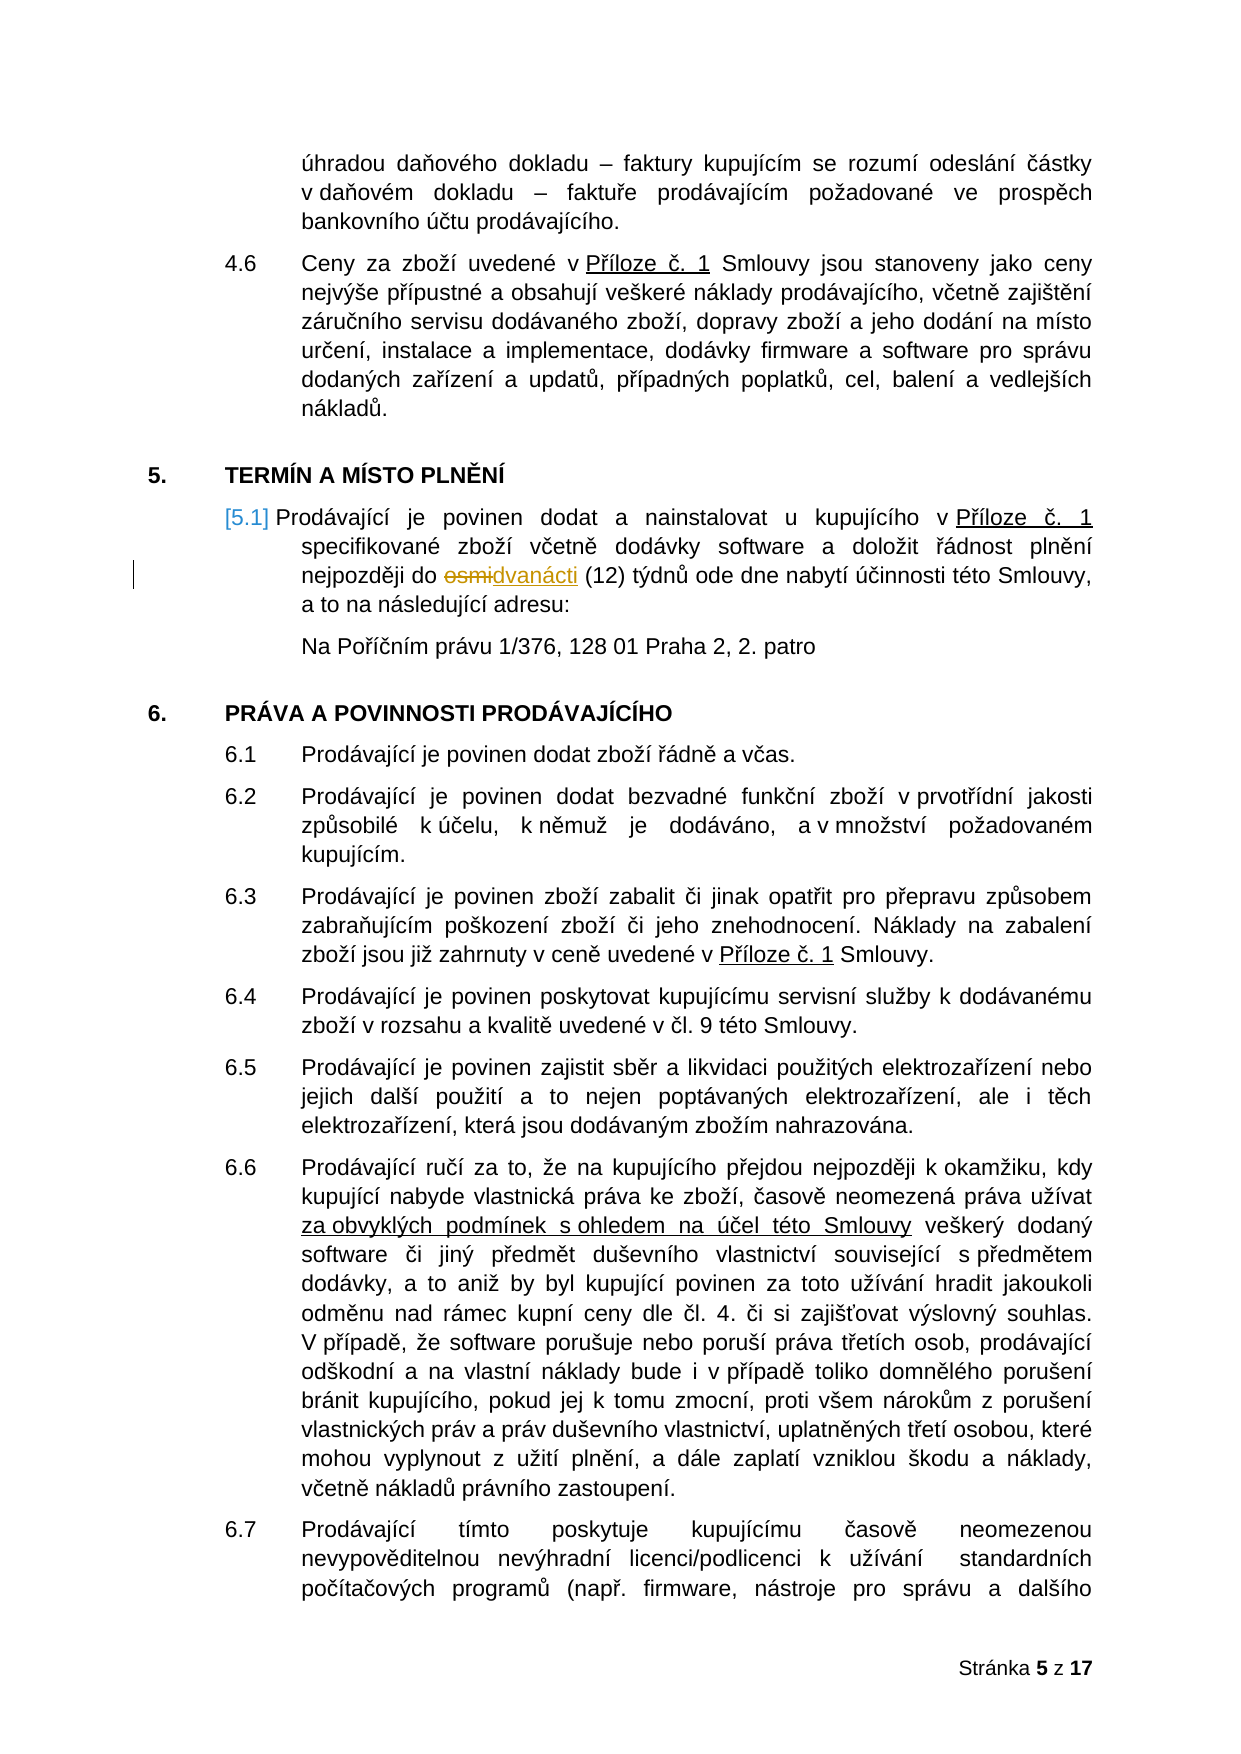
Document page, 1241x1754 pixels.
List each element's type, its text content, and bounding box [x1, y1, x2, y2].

text Prodávající je povinen dodat a nainstalovat u kupujícího v Příloze č. 1 specifikované zboží včetně dodávky software a doložit řádnost plnění nejpozději do (12) týdnů ode dne nabytí účinnosti této Smlouvy, a to na následující adresu: [224, 502, 1092, 618]
text Prodávající je povinen dodat bezvadné funkční zboží v prvotřídní jakosti způsobilé k účelu, k němuž je dodáváno, a v množství požadovaném kupujícím. [224, 781, 1092, 868]
text Prodávající je povinen poskytovat kupujícímu servisní služby k dodávanému zboží v rozsahu a kvalitě uvedené v čl. 9 této Smlouvy. [224, 981, 1092, 1039]
text TERMÍN A MÍSTO PLNĚNÍ [148, 460, 1092, 489]
text Prodávající je povinen zajistit sběr a likvidaci použitých elektrozařízení nebo jejich další použití a to nejen poptávaných elektrozařízení, ale i těch elektrozařízení, která jsou dodávaným zbožím nahrazována. [224, 1052, 1092, 1139]
text PRÁVA A POVINNOSTI PRODÁVAJÍCÍHO [148, 698, 1092, 727]
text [224, 1514, 1092, 1602]
text Ceny za zboží uvedené v Příloze č. 1 Smlouvy jsou stanoveny jako ceny nejvýše přípustné a obsahují veškeré náklady prodávajícího, včetně zajištění záručního servisu dodávaného zboží, dopravy zboží a jeho dodání na místo určení, instalace a implementace, dodávky firmware a software pro správu dodaných zařízení a updatů, případných poplatků, cel, balení a vedlejších nákladů. [224, 248, 1092, 423]
text Prodávající je povinen dodat zboží řádně a včas. [224, 739, 1092, 768]
list Na Poříčním právu 1/376, 128 01 Praha 2, 2. patro [301, 631, 1092, 660]
text Prodávající ručí za to, že na kupujícího přejdou nejpozději k okamžiku, kdy kupující nabyde vlastnická práva ke zboží, časově neomezená práva užívat za obvyklých podmínek s ohledem na účel této Smlouvy veškerý dodaný software či jiný předmět duševního vlastnictví související s předmětem dodávky, a to aniž by byl kupující povinen za toto užívání hradit jakoukoli odměnu nad rámec kupní ceny dle čl. 4. či si zajišťovat výslovný souhlas. V případě, že software porušuje nebo poruší práva třetích osob, prodávající odškodní a na vlastní náklady bude i v případě toliko domnělého porušení bránit kupujícího, pokud jej k tomu zmocní, proti všem nárokům z porušení vlastnických práv a práv duševního vlastnictví, uplatněných třetí osobou, které mohou vyplynout z užití plnění, a dále zaplatí vzniklou škodu a náklady, včetně nákladů právního zastoupení. [224, 1152, 1092, 1502]
text Prodávající je povinen zboží zabalit či jinak opatřit pro přepravu způsobem zabraňujícím poškození zboží či jeho znehodnocení. Náklady na zabalení zboží jsou již zahrnuty v ceně uvedené v Příloze č. 1 Smlouvy. [224, 881, 1092, 968]
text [224, 148, 1092, 235]
